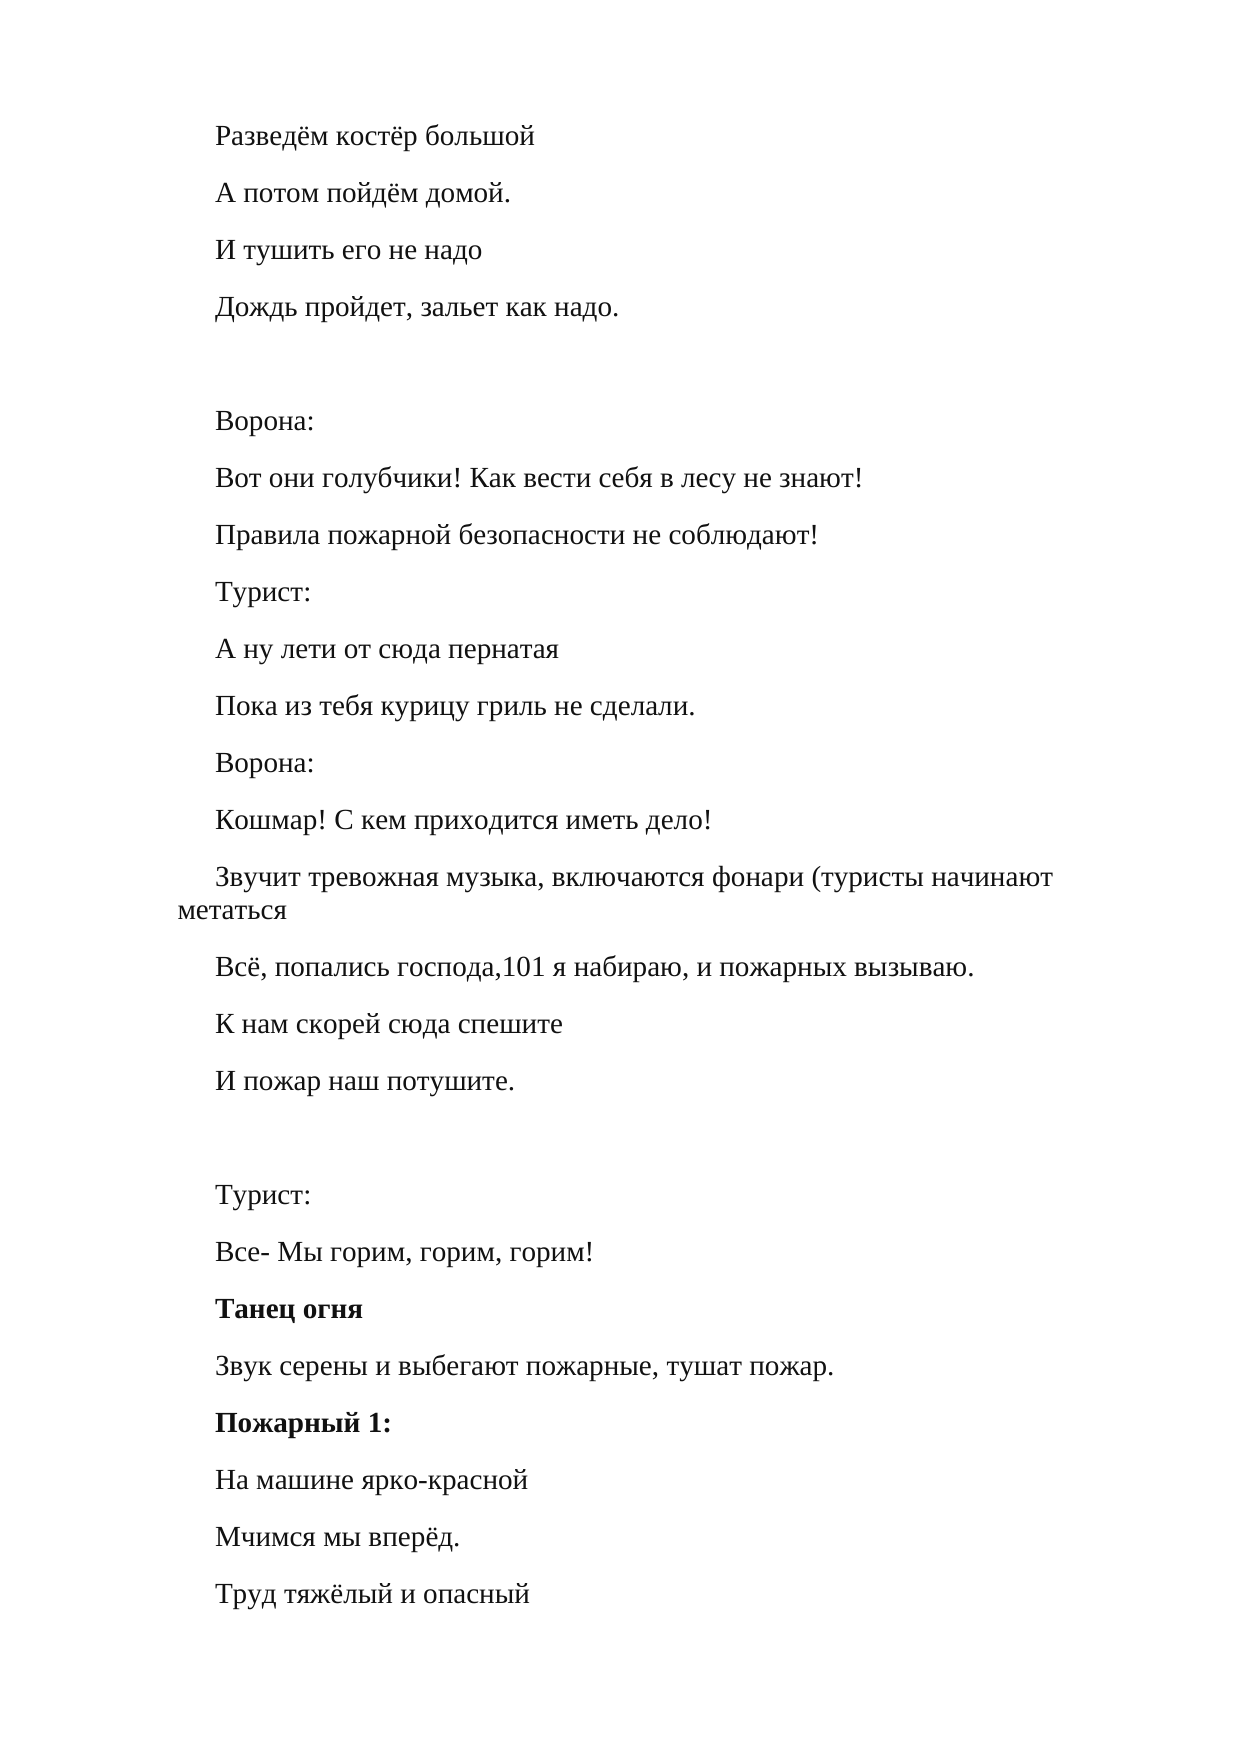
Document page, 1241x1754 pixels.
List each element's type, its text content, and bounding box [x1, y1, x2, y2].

text Ворона: [177, 745, 1152, 778]
text Кошмар! С кем приходится иметь дело! [177, 802, 1152, 835]
text Пожарный 1: [177, 1405, 1152, 1439]
text Турист: [177, 574, 1152, 607]
text Мчимся мы вперёд. [177, 1519, 1152, 1553]
text Все- Мы горим, горим, горим! [177, 1234, 1152, 1268]
text К нам скорей сюда спешите [177, 1006, 1152, 1040]
text Разведём костёр большой [177, 118, 1152, 152]
text А ну лети от сюда пернатая [177, 631, 1152, 664]
text Пока из тебя курицу гриль не сделали. [177, 688, 1152, 721]
text И пожар наш потушите. [177, 1063, 1152, 1097]
text Звучит тревожная музыка, включаются фонари (туристы начинают метаться [177, 859, 1152, 926]
text Правила пожарной безопасности не соблюдают! [177, 517, 1152, 551]
text Всё, попались господа,101 я набираю, и пожарных вызываю. [177, 949, 1152, 983]
text А потом пойдём домой. [177, 175, 1152, 209]
text На машине ярко-красной [177, 1462, 1152, 1496]
text Турист: [177, 1177, 1152, 1211]
text Ворона: [177, 403, 1152, 437]
text Танец огня [177, 1291, 1152, 1325]
text Дождь пройдет, зальет как надо. [177, 289, 1152, 323]
text Звук серены и выбегают пожарные, тушат пожар. [177, 1348, 1152, 1382]
text Вот они голубчики! Как вести себя в лесу не знают! [177, 460, 1152, 493]
text Труд тяжёлый и опасный [177, 1576, 1152, 1610]
text И тушить его не надо [177, 232, 1152, 266]
